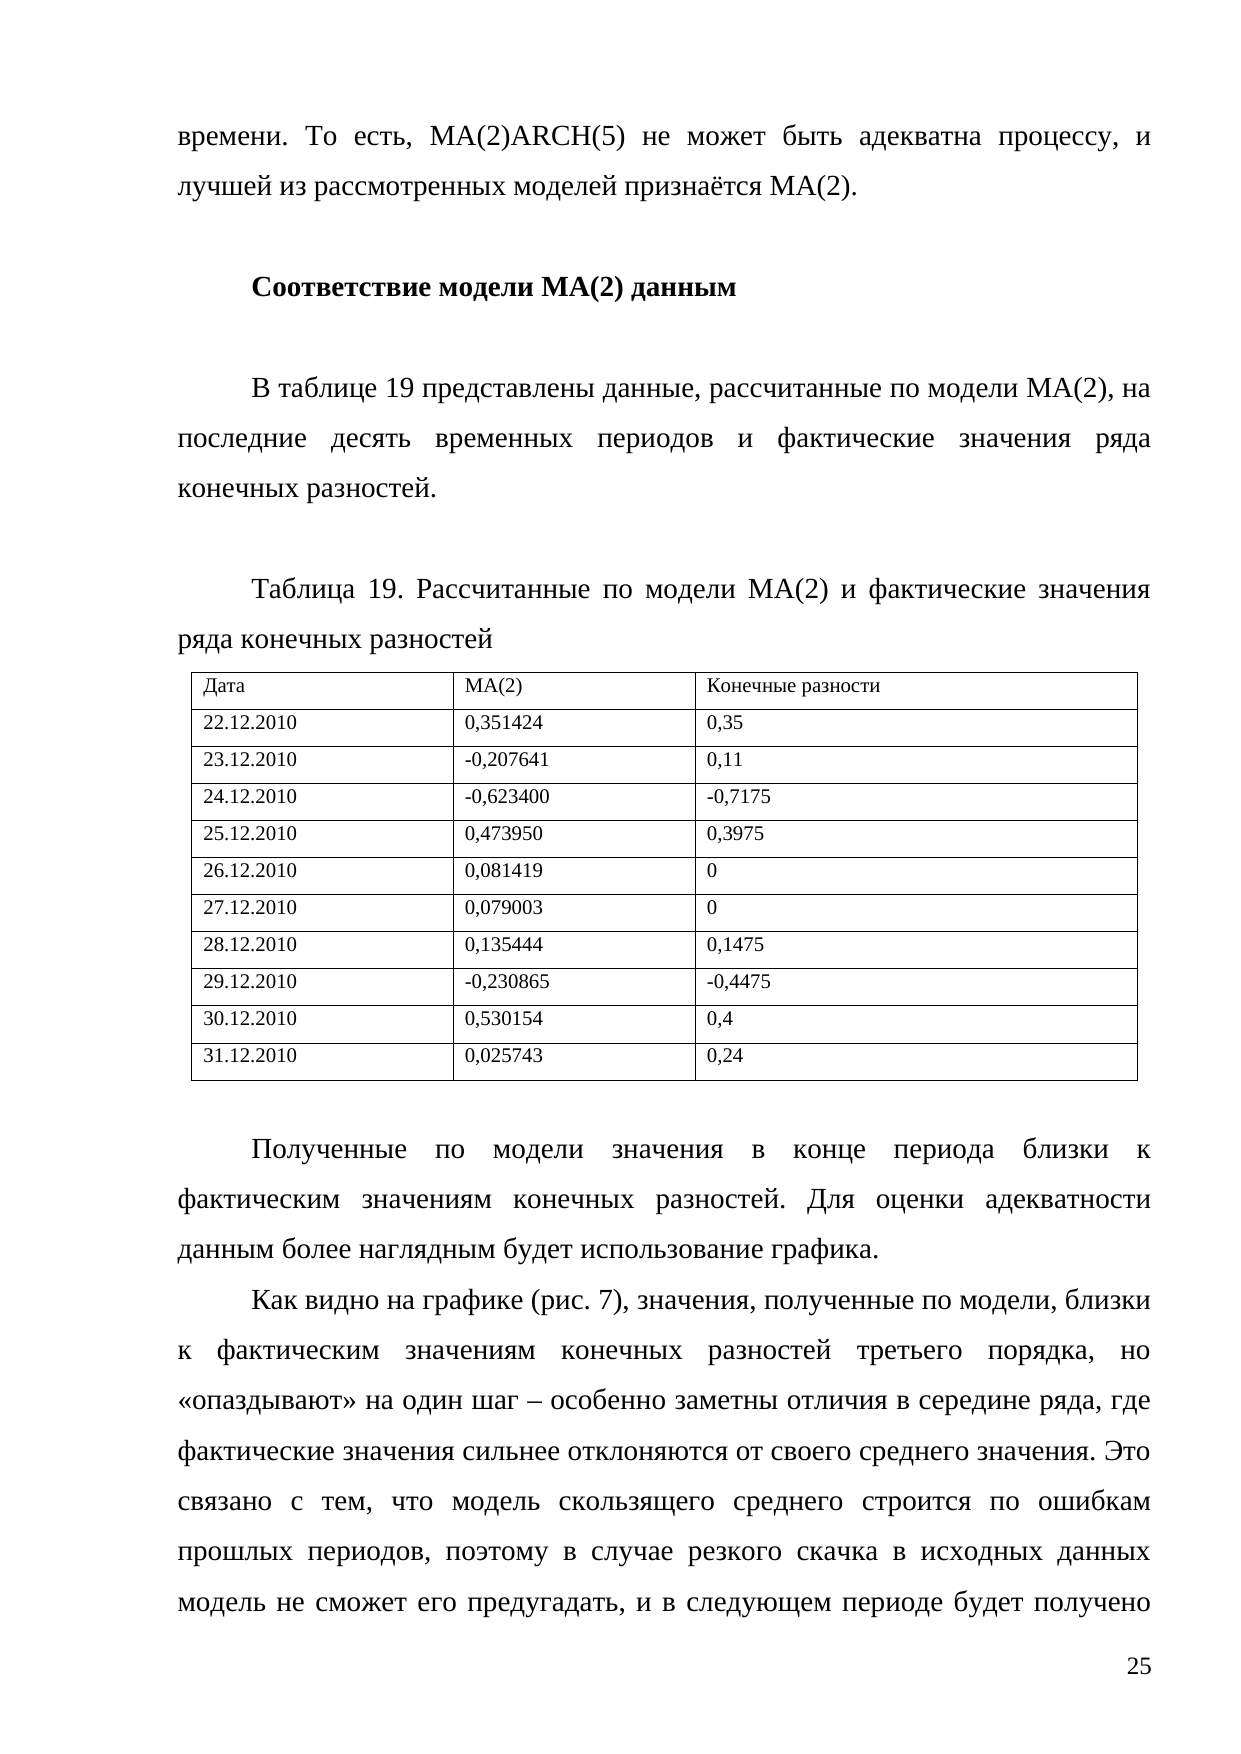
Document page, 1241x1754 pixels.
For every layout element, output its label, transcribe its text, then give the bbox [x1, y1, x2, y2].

table_cell -0,623400 [454, 784, 695, 820]
text Таблица 19. Рассчитанные по модели МА(2) и фактические значения ряда конечных разностей [177, 571, 1152, 655]
table_cell 0,473950 [454, 821, 695, 857]
table_cell 0,3975 [696, 821, 1137, 857]
subtitle Соответствие модели МА(2) данным [177, 269, 1152, 303]
table_cell 29.12.2010 [192, 969, 453, 1005]
text В таблице 19 представлены данные, рассчитанные по модели МА(2), на последние десять временных периодов и фактические значения ряда конечных разностей. [177, 370, 1152, 504]
table_cell -0,7175 [696, 784, 1137, 820]
table_cell 0,11 [696, 747, 1137, 783]
table_cell 23.12.2010 [192, 747, 453, 783]
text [177, 118, 1152, 202]
table_cell 30.12.2010 [192, 1006, 453, 1042]
table_cell 22.12.2010 [192, 710, 453, 746]
table_cell 0,025743 [454, 1044, 695, 1079]
text Полученные по модели значения в конце периода близки к фактическим значениям конечных разностей. Для оценки адекватности данным более наглядным будет использование графика. [177, 1131, 1152, 1265]
table_cell 28.12.2010 [192, 932, 453, 968]
table_cell -0,4475 [696, 969, 1137, 1005]
table_cell 31.12.2010 [192, 1044, 453, 1079]
table_cell 27.12.2010 [192, 895, 453, 931]
table_header Дата [192, 673, 453, 709]
table_cell 0,24 [696, 1044, 1137, 1079]
table_cell 0,35 [696, 710, 1137, 746]
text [177, 1282, 1152, 1617]
table_header Конечные разности [696, 673, 1137, 709]
table_cell -0,230865 [454, 969, 695, 1005]
table_cell 0 [696, 895, 1137, 931]
table_header МА(2) [454, 673, 695, 709]
table_cell 24.12.2010 [192, 784, 453, 820]
table_cell 0,079003 [454, 895, 695, 931]
table_cell 0,135444 [454, 932, 695, 968]
table_cell 25.12.2010 [192, 821, 453, 857]
table_cell 0,081419 [454, 858, 695, 894]
table_cell -0,207641 [454, 747, 695, 783]
table_cell 0,351424 [454, 710, 695, 746]
table_cell 0,1475 [696, 932, 1137, 968]
table_cell 26.12.2010 [192, 858, 453, 894]
table_cell 0,530154 [454, 1006, 695, 1042]
table_cell 0 [696, 858, 1137, 894]
table_cell 0,4 [696, 1006, 1137, 1042]
